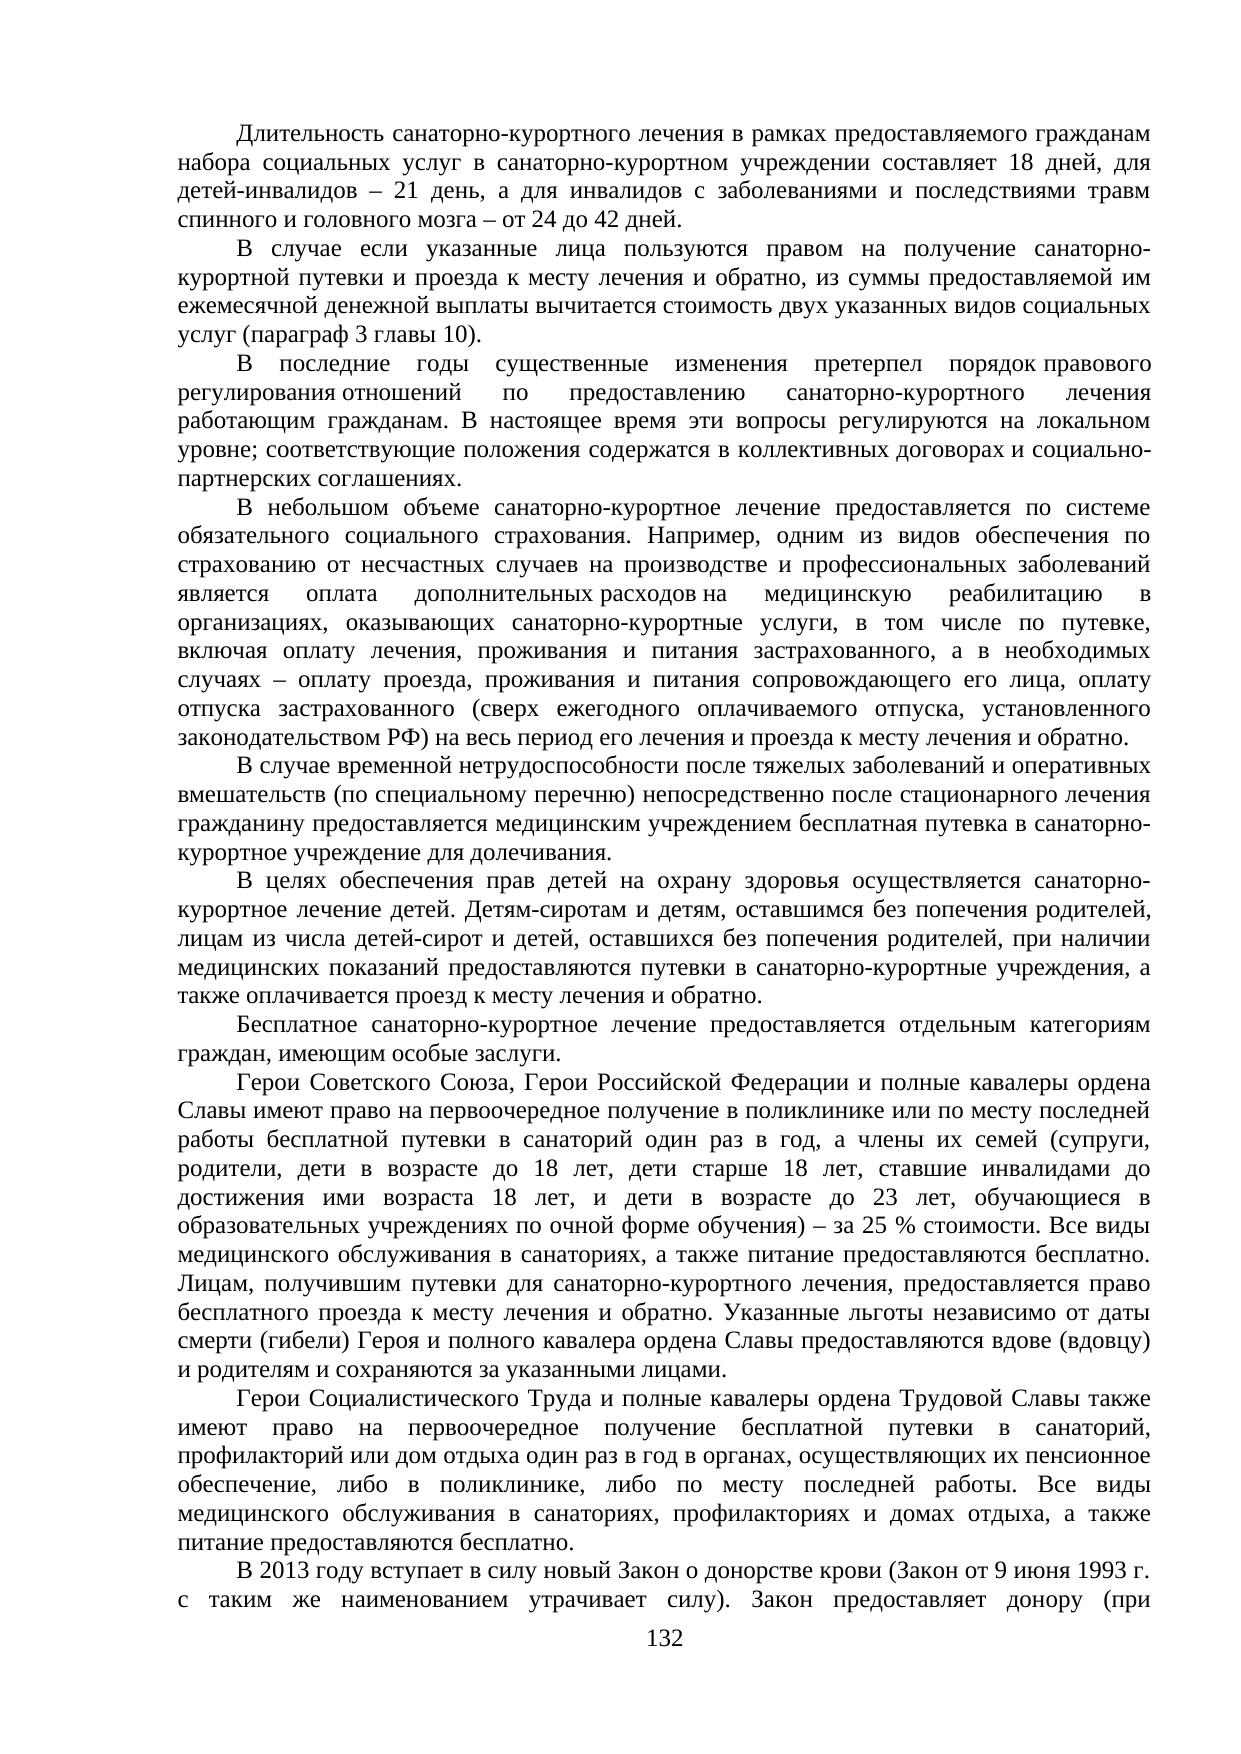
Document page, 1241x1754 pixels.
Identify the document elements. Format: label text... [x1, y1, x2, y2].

text В случае временной нетрудоспособности после тяжелых заболеваний и оперативных вмешательств (по специальному перечню) непосредственно после стационарного лечения гражданину предоставляется медицинским учреждением бесплатная путевка в санаторно-курортное учреждение для долечивания. [177, 751, 1152, 866]
text Герои Социалистического Труда и полные кавалеры ордена Трудовой Славы также имеют право на первоочередное получение бесплатной путевки в санаторий, профилакторий или дом отдыха один раз в год в органах, осуществляющих их пенсионное обеспечение, либо в поликлинике, либо по месту последней работы. Все виды медицинского обслуживания в санаториях, профилакториях и домах отдыха, а также питание предоставляются бесплатно. [177, 1383, 1152, 1556]
text В небольшом объеме санаторно-курортное лечение предоставляется по системе обязательного социального страхования. Например, одним из видов обеспечения по страхованию от несчастных случаев на производстве и профессиональных заболеваний является оплата дополнительных расходов на медицинскую реабилитацию в организациях, оказывающих санаторно-курортные услуги, в том числе по путевке, включая оплату лечения, проживания и питания застрахованного, а в необходимых случаях – оплату проезда, проживания и питания сопровождающего его лица, оплату отпуска застрахованного (сверх ежегодного оплачиваемого отпуска, установленного законодательством РФ) на весь период его лечения и проезда к месту лечения и обратно. [177, 492, 1152, 751]
text В последние годы существенные изменения претерпел порядок правового регулирования отношений по предоставлению санаторно-курортного лечения работающим гражданам. В настоящее время эти вопросы регулируются на локальном уровне; соответствующие положения содержатся в коллективных договорах и социально-партнерских соглашениях. [177, 348, 1152, 492]
text Бесплатное санаторно-курортное лечение предоставляется отдельным категориям граждан, имеющим особые заслуги. [177, 1009, 1152, 1067]
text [177, 1556, 1152, 1613]
text В случае если указанные лица пользуются правом на получение санаторно-курортной путевки и проезда к месту лечения и обратно, из суммы предоставляемой им ежемесячной денежной выплаты вычитается стоимость двух указанных видов социальных услуг (параграф 3 главы 10). [177, 233, 1152, 348]
text Герои Советского Союза, Герои Российской Федерации и полные кавалеры ордена Славы имеют право на первоочередное получение в поликлинике или по месту последней работы бесплатной путевки в санаторий один раз в год, а члены их семей (супруги, родители, дети в возрасте до 18 лет, дети старше 18 лет, ставшие инвалидами до достижения ими возраста 18 лет, и дети в возрасте до 23 лет, обучающиеся в образовательных учреждениях по очной форме обучения) – за 25 % стоимости. Все виды медицинского обслуживания в санаториях, а также питание предоставляются бесплатно. Лицам, получившим путевки для санаторно-курортного лечения, предоставляется право бесплатного проезда к месту лечения и обратно. Указанные льготы независимо от даты смерти (гибели) Героя и полного кавалера ордена Славы предоставляются вдове (вдовцу) и родителям и сохраняются за указанными лицами. [177, 1067, 1152, 1383]
text Длительность санаторно-курортного лечения в рамках предоставляемого гражданам набора социальных услуг в санаторно-курортном учреждении составляет 18 дней, для детей-инвалидов – 21 день, а для инвалидов с заболеваниями и последствиями травм спинного и головного мозга – от 24 до 42 дней. [177, 118, 1152, 233]
text В целях обеспечения прав детей на охрану здоровья осуществляется санаторно-курортное лечение детей. Детям-сиротам и детям, оставшимся без попечения родителей, лицам из числа детей-сирот и детей, оставшихся без попечения родителей, при наличии медицинских показаний предоставляются путевки в санаторно-курортные учреждения, а также оплачивается проезд к месту лечения и обратно. [177, 866, 1152, 1009]
